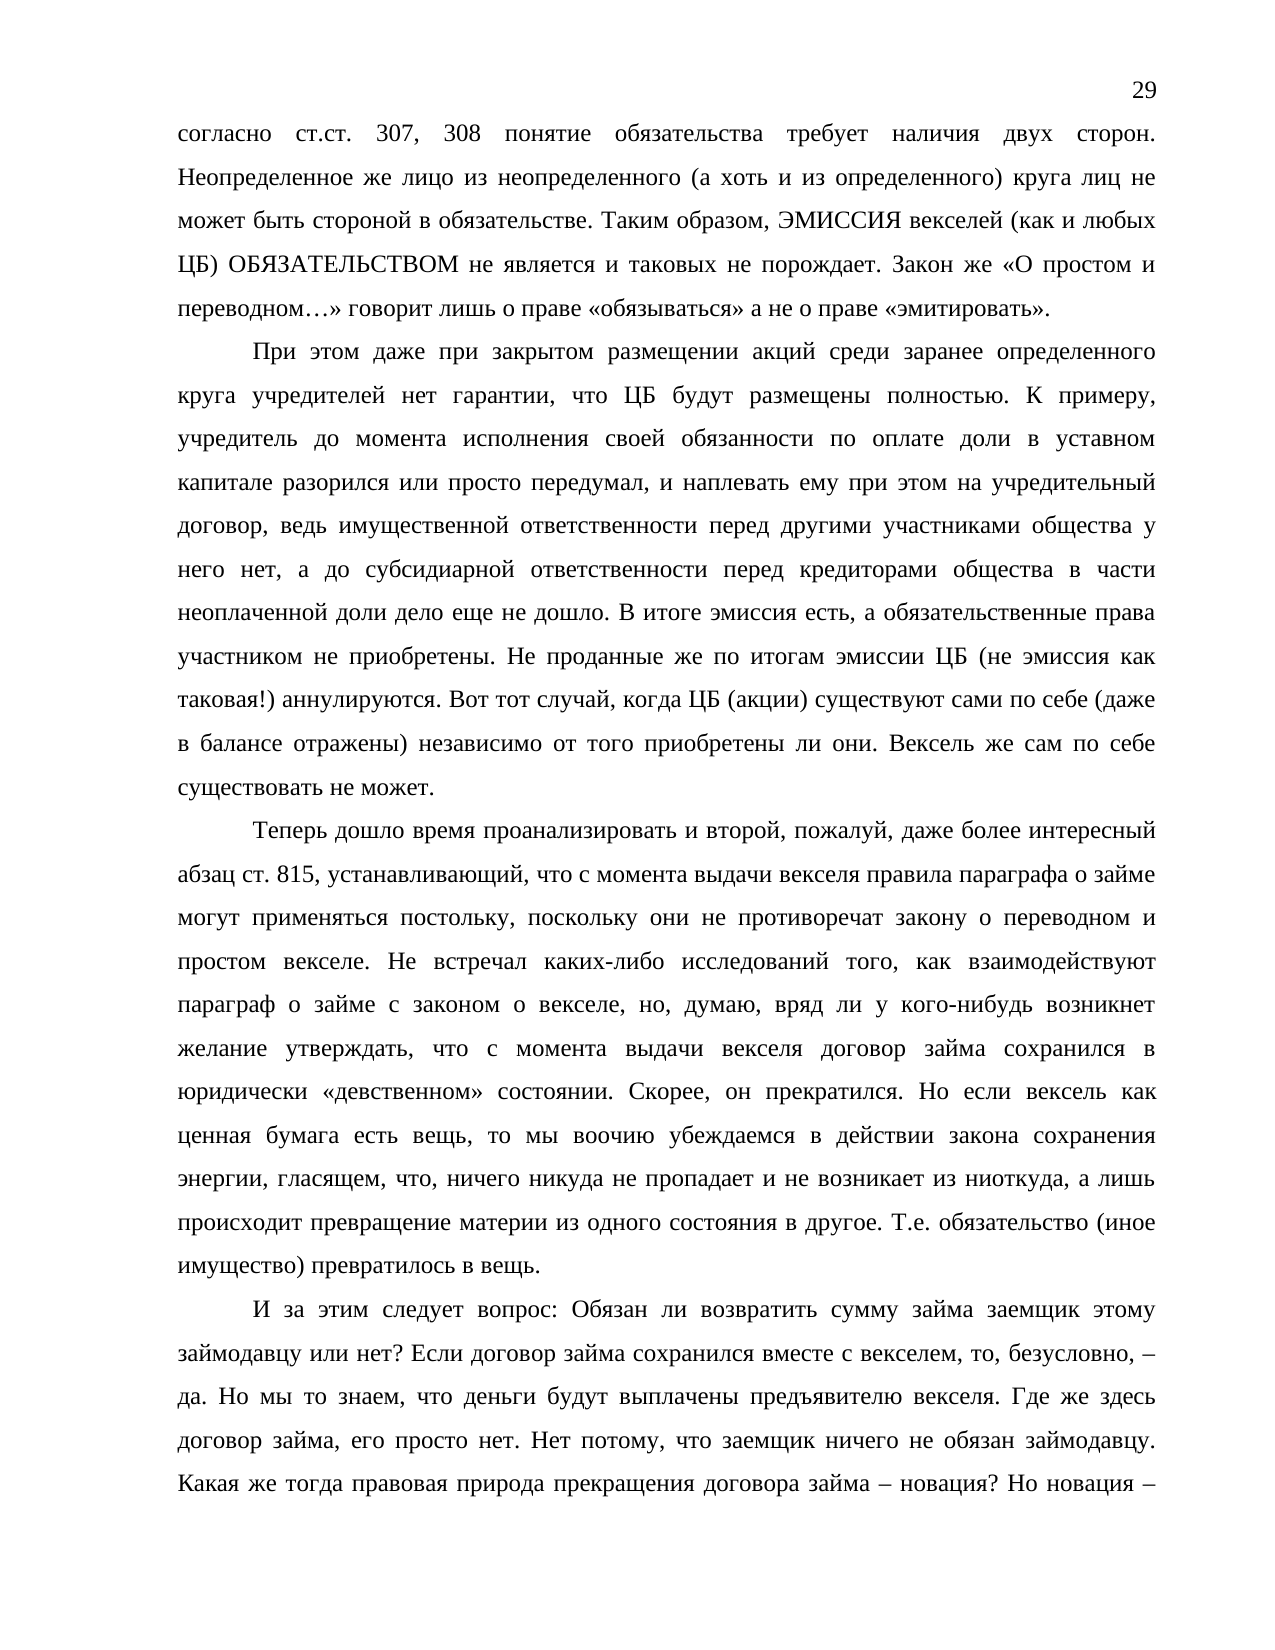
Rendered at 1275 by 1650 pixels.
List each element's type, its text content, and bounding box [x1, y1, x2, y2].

text Теперь дошло время проанализировать и второй, пожалуй, даже более интересный абзац ст. 815, устанавливающий, что с момента выдачи векселя правила параграфа о займе могут применяться постольку, поскольку они не противоречат закону о переводном и простом векселе. Не встречал каких-либо исследований того, как взаимодействуют параграф о займе с законом о векселе, но, думаю, вряд ли у кого-нибудь возникнет желание утверждать, что с момента выдачи векселя договор займа сохранился в юридически «девственном» состоянии. Скорее, он прекратился. Но если вексель как ценная бумага есть вещь, то мы воочию убеждаемся в действии закона сохранения энергии, гласящем, что, ничего никуда не пропадает и не возникает из ниоткуда, а лишь происходит превращение материи из одного состояния в другое. Т.е. обязательство (иное имущество) превратилось в вещь. [177, 815, 1157, 1279]
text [177, 1294, 1157, 1497]
text При этом даже при закрытом размещении акций среди заранее определенного круга учредителей нет гарантии, что ЦБ будут размещены полностью. К примеру, учредитель до момента исполнения своей обязанности по оплате доли в уставном капитале разорился или просто передумал, и наплевать ему при этом на учредительный договор, ведь имущественной ответственности перед другими участниками общества у него нет, а до субсидиарной ответственности перед кредиторами общества в части неоплаченной доли дело еще не дошло. В итоге эмиссия есть, а обязательственные права участником не приобретены. Не проданные же по итогам эмиссии ЦБ (не эмиссия как таковая!) аннулируются. Вот тот случай, когда ЦБ (акции) существуют сами по себе (даже в балансе отражены) независимо от того приобретены ли они. Вексель же сам по себе существовать не может. [177, 336, 1157, 801]
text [177, 118, 1157, 322]
